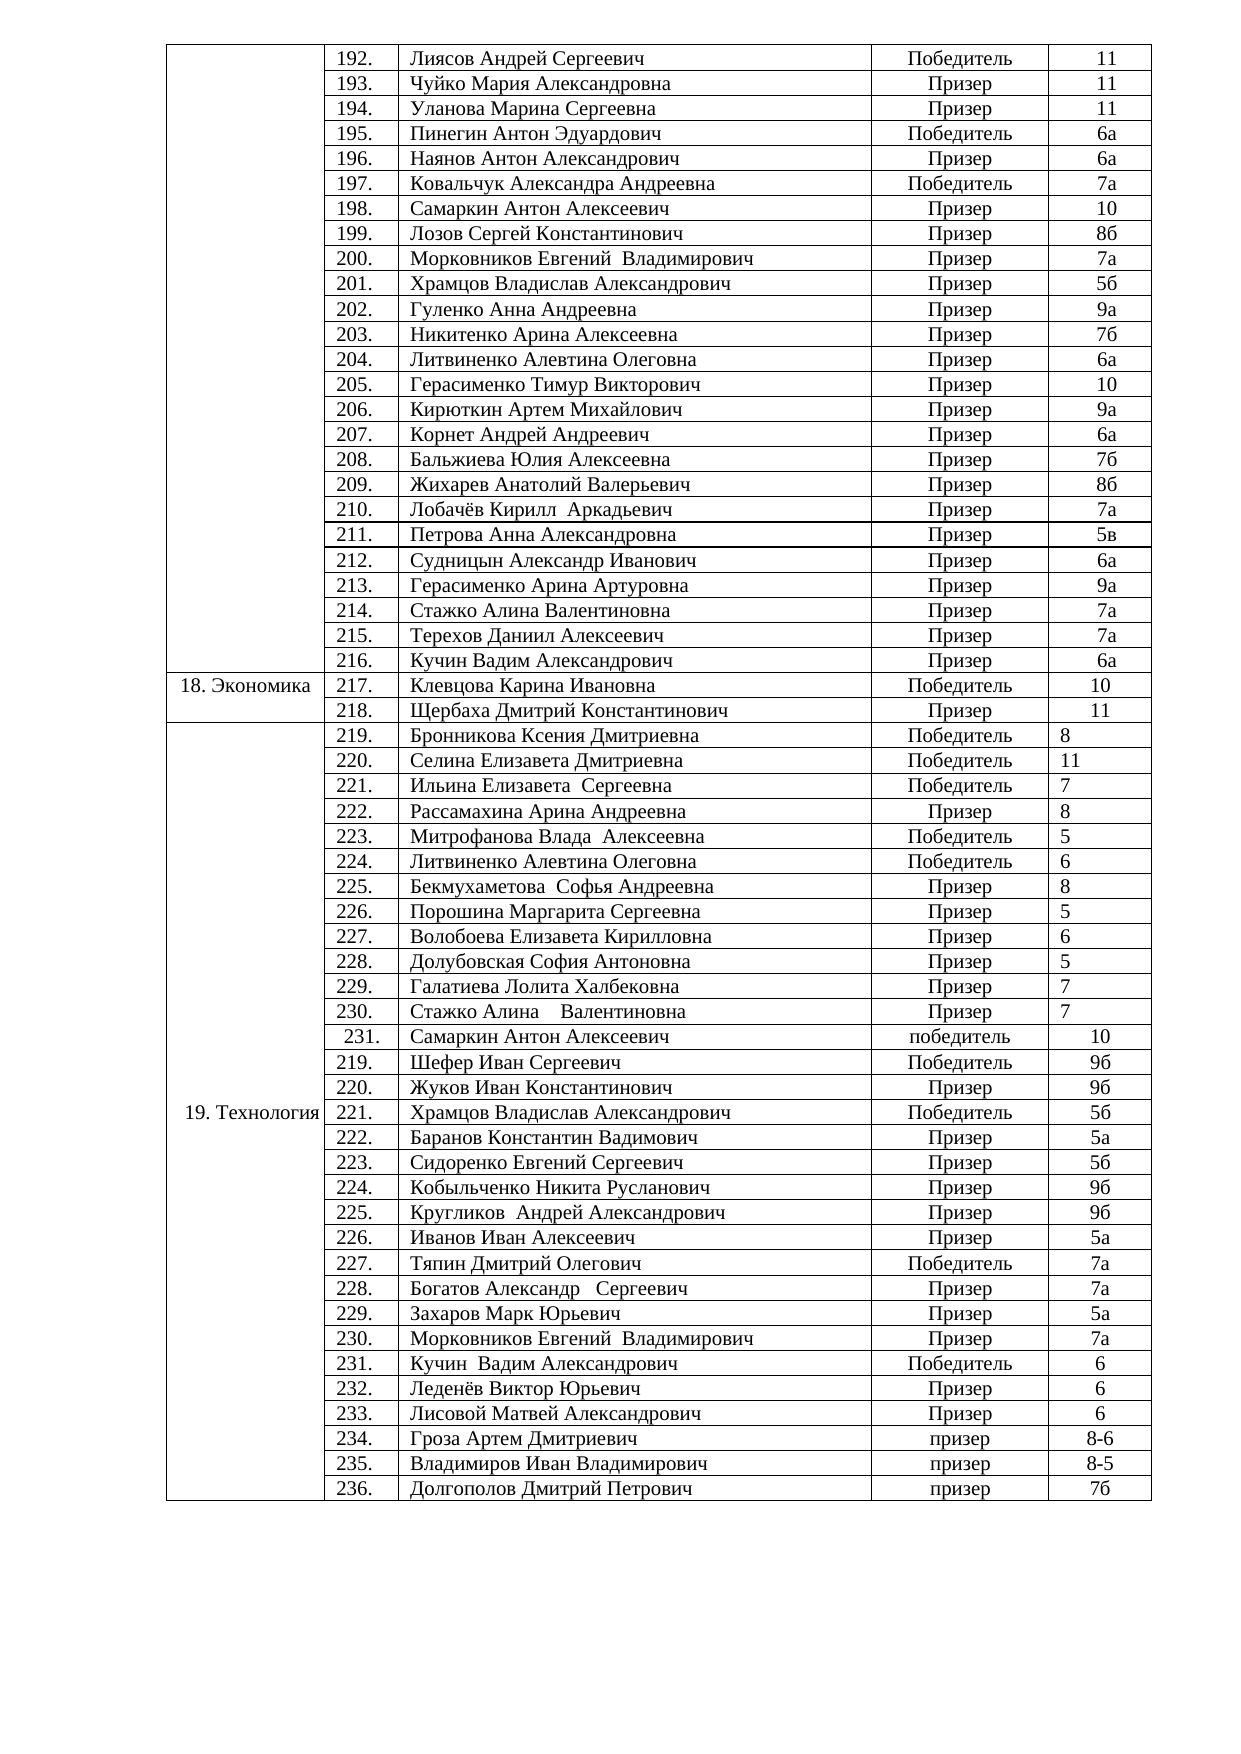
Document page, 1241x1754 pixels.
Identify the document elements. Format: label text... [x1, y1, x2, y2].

table_cell 7а [1049, 1250, 1151, 1274]
table_cell Призер [872, 497, 1048, 521]
table_cell 10 [1049, 1025, 1151, 1048]
table_cell 8б [1049, 221, 1151, 245]
table_cell Галатиева Лолита Халбековна [399, 974, 871, 998]
table_cell [325, 1250, 398, 1274]
table_cell Щербаха Дмитрий Константинович [399, 698, 871, 722]
table_cell 225. [325, 874, 398, 898]
table_cell [325, 246, 398, 270]
table_cell 7а [1049, 246, 1151, 270]
table_cell 7а [1049, 623, 1151, 647]
table_cell Стажко Алина Валентиновна [399, 598, 871, 622]
table_cell Призер [872, 196, 1048, 220]
table_cell [325, 1050, 398, 1074]
table_cell 6 [1049, 1351, 1151, 1375]
table_cell Долубовская София Антоновна [399, 949, 871, 973]
table_cell Волобоева Елизавета Кирилловна [399, 924, 871, 948]
table_cell [325, 121, 398, 145]
table_cell Призер [872, 974, 1048, 998]
table_cell [325, 1175, 398, 1199]
table_cell [325, 146, 398, 170]
table_cell Самаркин Антон Алексеевич [399, 196, 871, 220]
table_cell 6а [1049, 422, 1151, 446]
table_cell 9а [1049, 296, 1151, 321]
table_cell 229. [325, 974, 398, 998]
table_cell [325, 71, 398, 94]
table_cell 6а [1049, 347, 1151, 371]
table_cell Призер [872, 949, 1048, 973]
table_cell Призер [872, 924, 1048, 948]
table_cell Победитель [872, 748, 1048, 772]
table_cell [325, 296, 398, 321]
table_cell Судницын Александр Иванович [399, 548, 871, 572]
table_cell [325, 422, 398, 446]
table_cell [325, 171, 398, 195]
table_cell [325, 1125, 398, 1149]
table_cell Призер [872, 874, 1048, 898]
table_cell Призер [872, 598, 1048, 622]
table_cell 10 [1049, 372, 1151, 396]
table_cell 5а [1049, 1301, 1151, 1325]
table_cell [325, 1225, 398, 1249]
table_cell Лиясов Андрей Сергеевич [399, 45, 871, 69]
table_cell [325, 673, 398, 697]
table_cell Призер [872, 271, 1048, 295]
table_cell 7а [1049, 171, 1151, 195]
table_cell Герасименко Тимур Викторович [399, 372, 871, 396]
table_cell 221. [325, 774, 398, 797]
table_cell Никитенко Арина Алексеевна [399, 322, 871, 346]
table_cell Гуленко Анна Андреевна [399, 296, 871, 321]
table_cell Призер [872, 96, 1048, 120]
table_cell Митрофанова Влада Алексеевна [399, 824, 871, 848]
table_cell Стажко Алина Валентиновна [399, 999, 871, 1023]
table_cell 9а [1049, 573, 1151, 597]
table_cell Призер [872, 999, 1048, 1023]
table_cell 11 [1049, 96, 1151, 120]
table_cell Тяпин Дмитрий Олегович [399, 1250, 871, 1274]
table_cell Бекмухаметова Софья Андреевна [399, 874, 871, 898]
table_cell [325, 573, 398, 597]
table_cell 5а [1049, 1125, 1151, 1149]
table_cell [325, 1401, 398, 1425]
table_cell 6а [1049, 121, 1151, 145]
table_cell 9б [1049, 1175, 1151, 1199]
table_cell Победитель [872, 774, 1048, 797]
table_cell Призер [872, 523, 1048, 546]
table_cell Призер [872, 296, 1048, 321]
table_cell Призер [872, 899, 1048, 923]
table_cell 7а [1049, 598, 1151, 622]
table_cell [325, 1326, 398, 1350]
table_cell [325, 523, 398, 546]
table_cell 220. [325, 748, 398, 772]
table_cell 223. [325, 824, 398, 848]
table_cell Победитель [872, 849, 1048, 873]
table_cell 6а [1049, 146, 1151, 170]
table_cell Храмцов Владислав Александрович [399, 271, 871, 295]
table_cell Баранов Константин Вадимович [399, 1125, 871, 1149]
table_cell Призер [872, 799, 1048, 823]
table_cell Призер [872, 573, 1048, 597]
table_cell [325, 1075, 398, 1099]
table_cell 230. [325, 999, 398, 1023]
table_cell 6 [1049, 1401, 1151, 1425]
table_cell Петрова Анна Александровна [399, 523, 871, 546]
table_cell 5в [1049, 523, 1151, 546]
table_cell Призер [872, 146, 1048, 170]
table_cell Храмцов Владислав Александрович [399, 1100, 871, 1124]
table_cell Иванов Иван Алексеевич [399, 1225, 871, 1249]
table_cell Шефер Иван Сергеевич [399, 1050, 871, 1074]
table_cell [325, 447, 398, 471]
table_cell 9б [1049, 1075, 1151, 1099]
table_cell Ковальчук Александра Андреевна [399, 171, 871, 195]
table_cell [325, 1200, 398, 1224]
table_cell 228. [325, 949, 398, 973]
table_cell Призер [872, 623, 1048, 647]
table_cell [325, 1351, 398, 1375]
table_cell Гроза Артем Дмитриевич [399, 1426, 871, 1450]
table_cell Победитель [872, 824, 1048, 848]
table_cell Кучин Вадим Александрович [399, 1351, 871, 1375]
table_cell Жуков Иван Константинович [399, 1075, 871, 1099]
table_cell Сидоренко Евгений Сергеевич [399, 1150, 871, 1174]
table_cell 5а [1049, 1225, 1151, 1249]
table_cell Победитель [872, 121, 1048, 145]
table_cell Жихарев Анатолий Валерьевич [399, 472, 871, 496]
table_cell Призер [872, 322, 1048, 346]
table_cell [325, 1451, 398, 1475]
table_cell 8-6 [1049, 1426, 1151, 1450]
table_cell [325, 96, 398, 120]
table_cell Призер [872, 347, 1048, 371]
table_cell Призер [872, 246, 1048, 270]
table_cell Призер [872, 548, 1048, 572]
table_cell 18. Экономика [167, 673, 324, 722]
table_cell Порошина Маргарита Сергеевна [399, 899, 871, 923]
table_cell Захаров Марк Юрьевич [399, 1301, 871, 1325]
table_cell Чуйко Мария Александровна [399, 71, 871, 94]
table_cell Лисовой Матвей Александрович [399, 1401, 871, 1425]
table_cell 224. [325, 849, 398, 873]
table_cell Пинегин Антон Эдуардович [399, 121, 871, 145]
table_cell [325, 1476, 398, 1500]
table_cell 219. [325, 723, 398, 747]
table_cell Бронникова Ксения Дмитриевна [399, 723, 871, 747]
table_cell Призер [872, 397, 1048, 421]
table_cell Владимиров Иван Владимирович [399, 1451, 871, 1475]
table_cell Уланова Марина Сергеевна [399, 96, 871, 120]
table_cell Терехов Даниил Алексеевич [399, 623, 871, 647]
table_cell [325, 221, 398, 245]
table_cell 19. Технология [167, 723, 324, 1500]
table_cell Призер [872, 447, 1048, 471]
table_cell 8б [1049, 472, 1151, 496]
table_cell Клевцова Карина Ивановна [399, 673, 871, 697]
table_cell Литвиненко Алевтина Олеговна [399, 347, 871, 371]
table_cell 11 [1049, 45, 1151, 69]
table_cell 5б [1049, 271, 1151, 295]
table_cell [325, 322, 398, 346]
table_cell Кирюткин Артем Михайлович [399, 397, 871, 421]
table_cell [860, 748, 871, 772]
table_cell Самаркин Антон Алексеевич [399, 1025, 871, 1048]
table_cell 7б [1049, 322, 1151, 346]
table_cell [325, 623, 398, 647]
table_cell [325, 598, 398, 622]
table_cell Морковников Евгений Владимирович [399, 1326, 871, 1350]
table_cell Корнет Андрей Андреевич [399, 422, 871, 446]
table_cell [325, 372, 398, 396]
table_cell Морковников Евгений Владимирович [399, 246, 871, 270]
table_cell [325, 698, 398, 722]
table_cell 11 [1049, 698, 1151, 722]
table_cell Наянов Антон Александрович [399, 146, 871, 170]
table_cell 6 [1049, 1376, 1151, 1400]
table_cell Кругликов Андрей Александрович [399, 1200, 871, 1224]
table_cell [325, 1426, 398, 1450]
table_cell Долгополов Дмитрий Петрович [399, 1476, 871, 1500]
table_cell Богатов Александр Сергеевич [399, 1276, 871, 1299]
table_cell 7а [1049, 1326, 1151, 1350]
table_cell [325, 472, 398, 496]
table_cell 7а [1049, 497, 1151, 521]
table_cell [325, 196, 398, 220]
table_cell 226. [325, 899, 398, 923]
table_cell Ильина Елизавета Сергеевна [399, 774, 871, 797]
table_cell Призер [872, 221, 1048, 245]
table_cell Лобачёв Кирилл Аркадьевич [399, 497, 871, 521]
table_cell Леденёв Виктор Юрьевич [399, 1376, 871, 1400]
table_cell [325, 648, 398, 672]
table_cell [325, 397, 398, 421]
table_cell Кобыльченко Никита Русланович [399, 1175, 871, 1199]
table_cell [325, 1276, 398, 1299]
table_cell Победитель [872, 171, 1048, 195]
table_cell Призер [872, 422, 1048, 446]
table_cell 6а [1049, 548, 1151, 572]
table_cell 7б [1049, 1476, 1151, 1500]
table_cell 222. [325, 799, 398, 823]
table_cell 9б [1049, 1200, 1151, 1224]
table_cell Литвиненко Алевтина Олеговна [399, 849, 871, 873]
table_cell [325, 45, 398, 69]
table_cell Кучин Вадим Александрович [399, 648, 871, 672]
table_cell Призер [872, 472, 1048, 496]
table_cell [325, 1301, 398, 1325]
table_cell [325, 497, 398, 521]
table_cell [325, 548, 398, 572]
table_cell [325, 1376, 398, 1400]
table_cell 8-5 [1049, 1451, 1151, 1475]
table_cell [325, 1100, 398, 1124]
table_cell 10 [1049, 196, 1151, 220]
table_cell 5б [1049, 1150, 1151, 1174]
table_cell 231. [325, 1025, 398, 1048]
table_cell Рассамахина Арина Андреевна [399, 799, 871, 823]
table_cell Призер [872, 372, 1048, 396]
table_cell Призер [872, 648, 1048, 672]
table_cell Призер [872, 71, 1048, 94]
table_cell 11 [1049, 71, 1151, 94]
table_cell 7а [1049, 1276, 1151, 1299]
table_cell 7б [1049, 447, 1151, 471]
table_cell Герасименко Арина Артуровна [399, 573, 871, 597]
table_cell [325, 347, 398, 371]
table_cell Победитель [872, 723, 1048, 747]
table_cell Лозов Сергей Константинович [399, 221, 871, 245]
table_cell [325, 271, 398, 295]
table_cell [325, 1150, 398, 1174]
table_cell Бальжиева Юлия Алексеевна [399, 447, 871, 471]
table_cell Победитель [872, 45, 1048, 69]
table_cell 9а [1049, 397, 1151, 421]
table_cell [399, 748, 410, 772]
table_cell 6а [1049, 648, 1151, 672]
table_cell 10 [1049, 673, 1151, 697]
table_cell 227. [325, 924, 398, 948]
